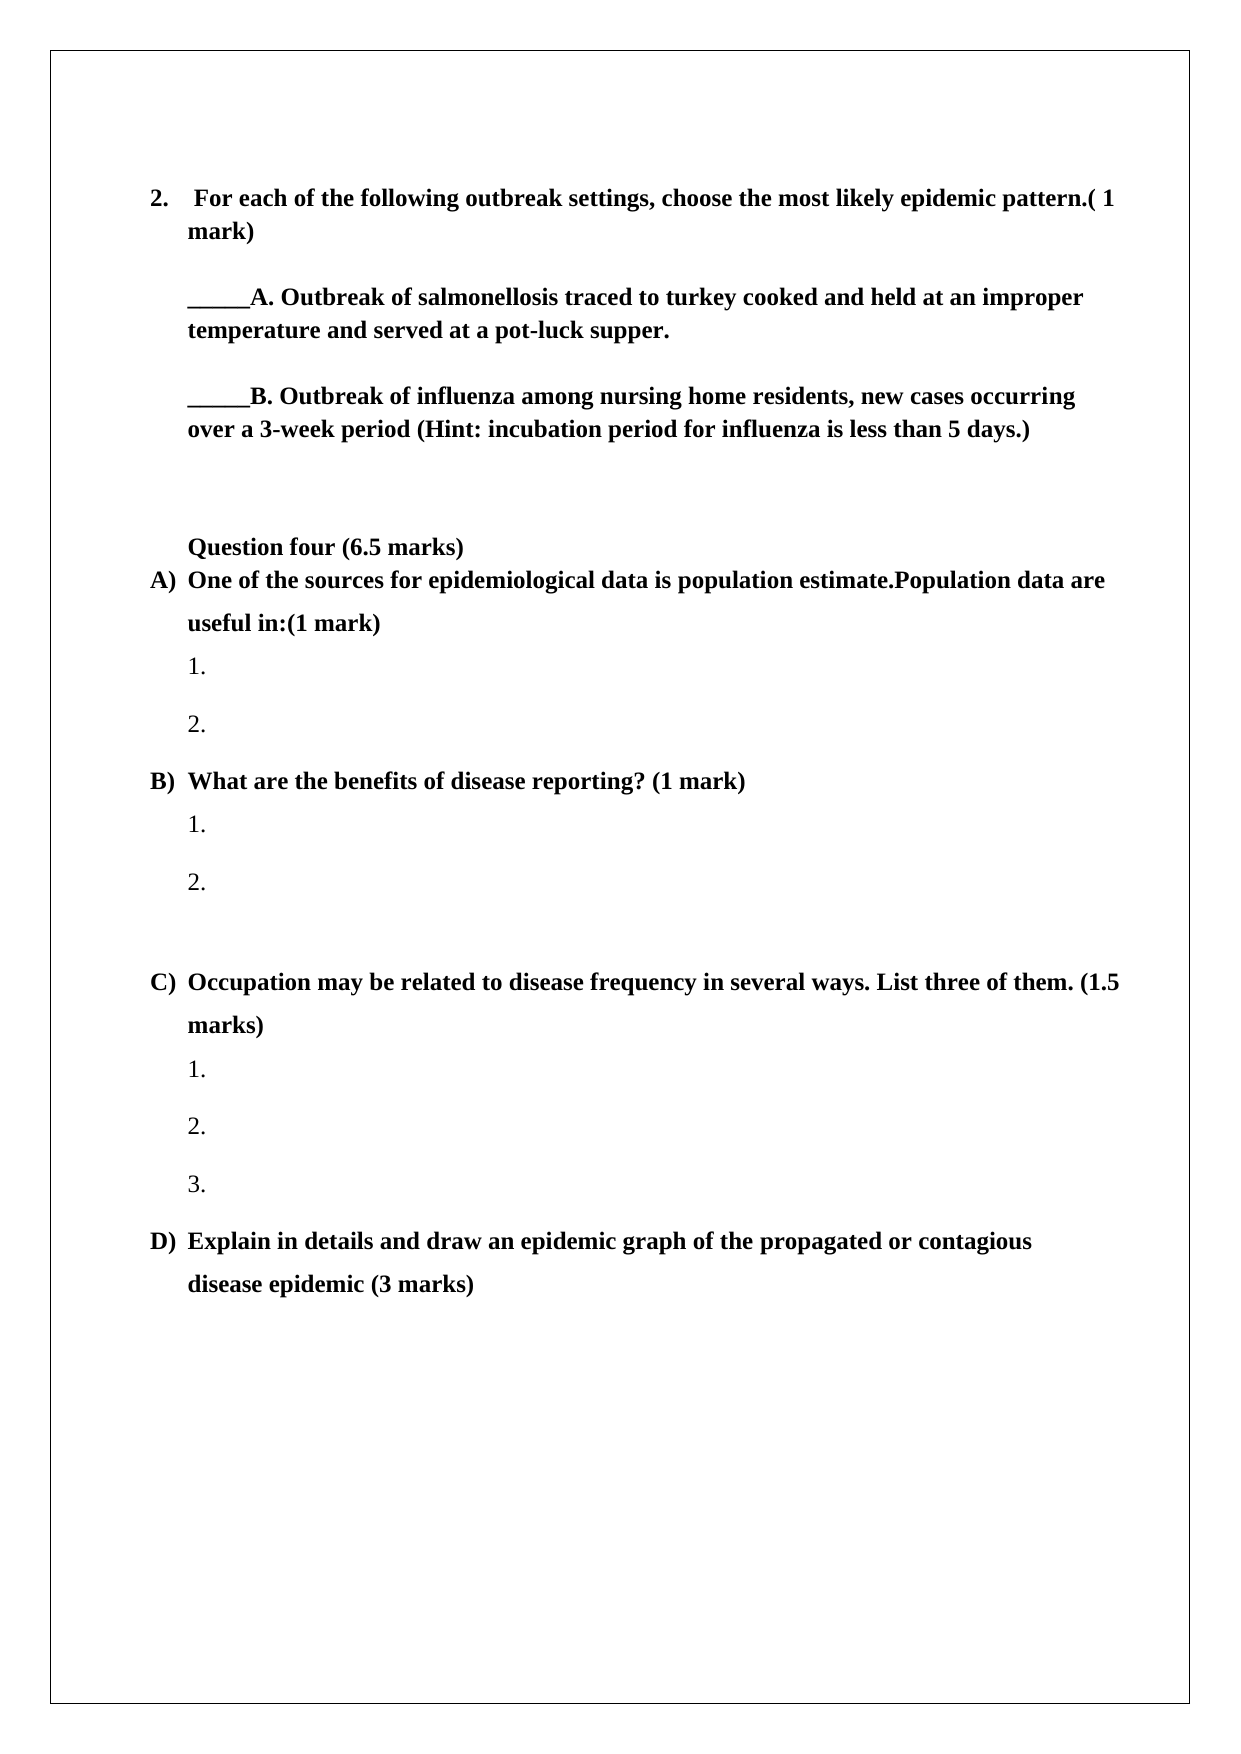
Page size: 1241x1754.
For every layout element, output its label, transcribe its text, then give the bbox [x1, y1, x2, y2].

list 3. [187, 1169, 1128, 1197]
list _____A. Outbreak of salmonellosis traced to turkey cooked and held at an improper temperature and served at a pot-luck supper. [187, 282, 1128, 344]
list What are the benefits of disease reporting? (1 mark) [150, 766, 1128, 795]
list Explain in details and draw an epidemic graph of the propagated or contagious disease epidemic (3 marks) [150, 1226, 1053, 1298]
list One of the sources for epidemiological data is population estimate.Population data are useful in:(1 mark) [150, 565, 1128, 637]
list For each of the following outbreak settings, choose the most likely epidemic pattern.( 1 mark) [150, 183, 1128, 245]
text 2. [187, 867, 1071, 896]
list 1. [187, 1054, 1128, 1082]
list 2. [187, 709, 1128, 737]
list 2. [187, 1111, 1128, 1140]
text 1. [187, 809, 1071, 838]
list Question four (6.5 marks) [187, 532, 1128, 561]
list Occupation may be related to disease frequency in several ways. List three of them. (1.5 marks) [150, 967, 1128, 1039]
list 1. [187, 651, 1128, 680]
list _____B. Outbreak of influenza among nursing home residents, new cases occurring over a 3-week period (Hint: incubation period for influenza is less than 5 days.) [187, 381, 1128, 443]
